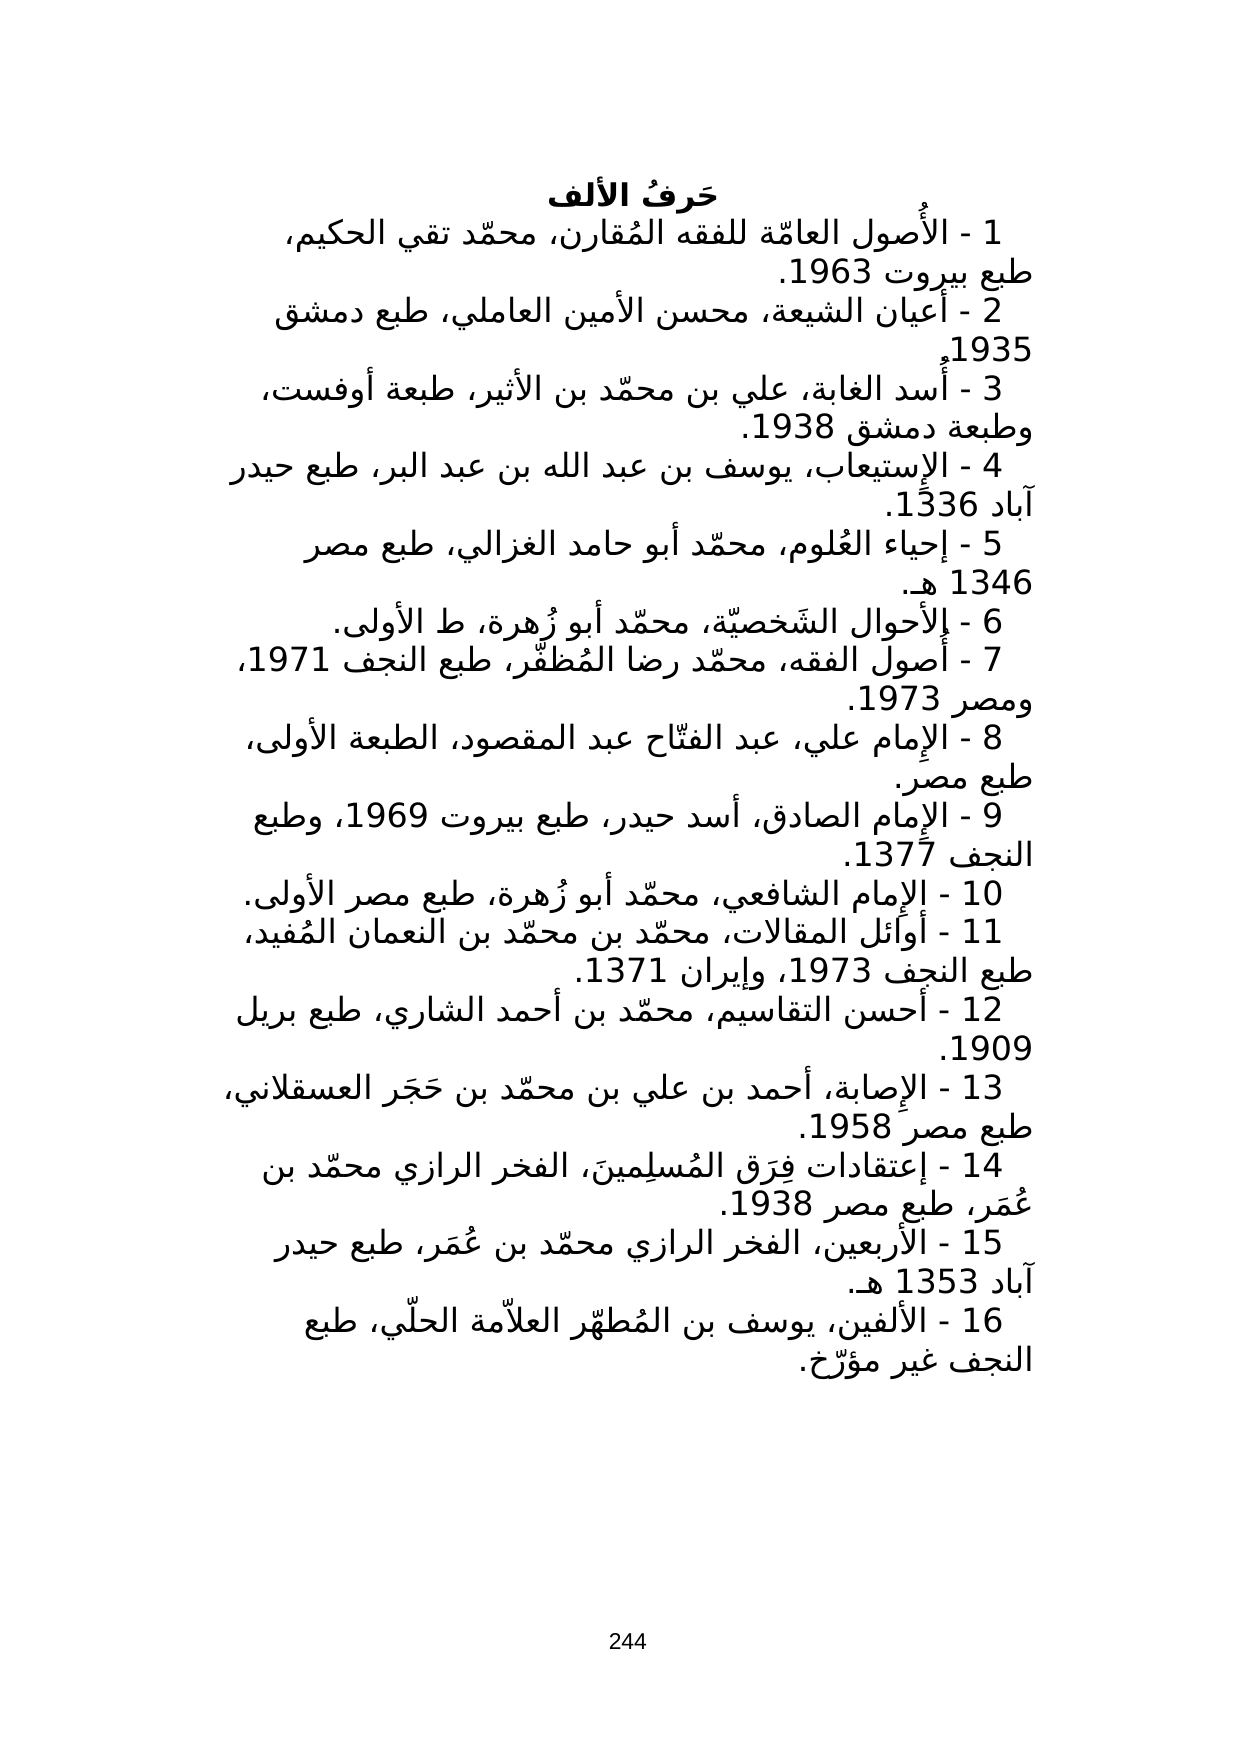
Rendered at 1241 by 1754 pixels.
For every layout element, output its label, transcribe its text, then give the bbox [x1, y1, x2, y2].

text 14 - إعتقادات فِرَق المُسلِمينَ، الفخر الرازي محمّد بن عُمَر، طبع مصر 1938. [222, 1146, 1033, 1224]
text 6 - الأحوال الشَخصيّة، محمّد أبو زُهرة، ط الأولى. [222, 602, 1033, 641]
text 3 - أُسد الغابة، علي بن محمّد بن الأثير، طبعة أوفست، وطبعة دمشق 1938. [222, 369, 1033, 447]
text 10 - الإِمام الشافعي، محمّد أبو زُهرة، طبع مصر الأولى. [222, 874, 1033, 913]
text 9 - الإِمام الصادق، أسد حيدر، طبع بيروت 1969، وطبع النجف 1377. [222, 796, 1033, 874]
text 13 - الإِصابة، أحمد بن علي بن محمّد بن حَجَر العسقلاني، طبع مصر 1958. [222, 1068, 1033, 1146]
text 12 - أحسن التقاسيم، محمّد بن أحمد الشاري، طبع بريل 1909. [222, 991, 1033, 1068]
text 4 - الإِستيعاب، يوسف بن عبد الله بن عبد البر، طبع حيدر آباد 1336. [222, 447, 1033, 524]
text 8 - الإِمام علي، عبد الفتّاح عبد المقصود، الطبعة الأولى، طبع مصر. [222, 719, 1033, 796]
text 7 - أُصول الفقه، محمّد رضا المُظفّر، طبع النجف 1971، ومصر 1973. [222, 641, 1033, 719]
text 15 - الأربعين، الفخر الرازي محمّد بن عُمَر، طبع حيدر آباد 1353 هـ. [222, 1224, 1033, 1301]
text 16 - الألفين، يوسف بن المُطهّر العلاّمة الحلّي، طبع النجف غير مؤرّخ. [222, 1301, 1033, 1379]
text 11 - أوائل المقالات، محمّد بن محمّد بن النعمان المُفيد، طبع النجف 1973، وإيران 1371. [222, 913, 1033, 991]
text 5 - إحياء العُلوم، محمّد أبو حامد الغزالي، طبع مصر 1346 هـ. [222, 524, 1033, 602]
text حَرفُ الألف [222, 177, 1033, 213]
text 1 - الأُصول العامّة للفقه المُقارن، محمّد تقي الحكيم، طبع بيروت 1963. [222, 213, 1033, 291]
text 2 - أعيان الشيعة، محسن الأمين العاملي، طبع دمشق 1935. [222, 291, 1033, 369]
